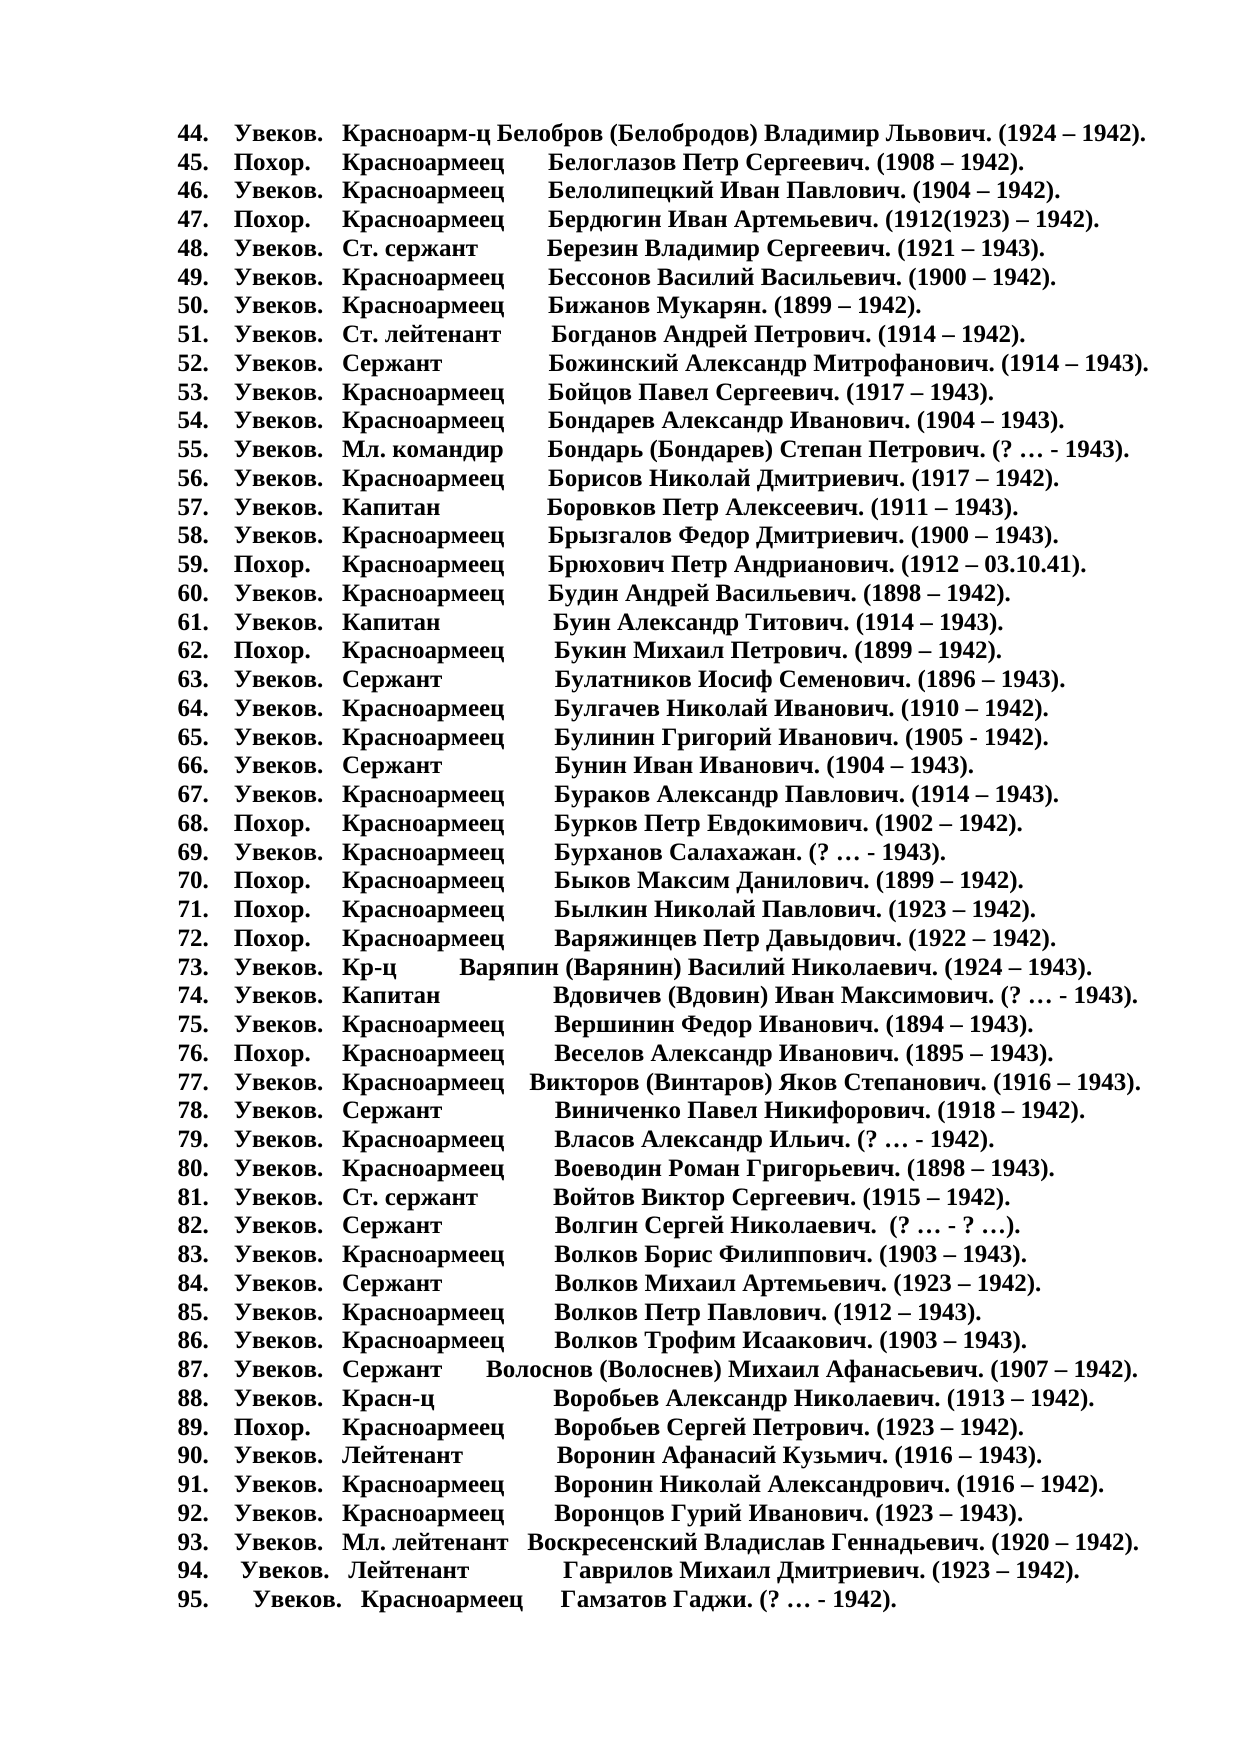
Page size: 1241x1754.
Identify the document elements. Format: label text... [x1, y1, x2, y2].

list Увеков. Красноармеец Бондарев Александр Иванович. (1904 – 1943). [177, 406, 1152, 434]
list Увеков. Красноармеец Власов Александр Ильич. (? … - 1942). [177, 1124, 1152, 1153]
list Увеков. Мл. лейтенант Воскресенский Владислав Геннадьевич. (1920 – 1942). [177, 1527, 1152, 1556]
list Увеков. Красноармеец Бурханов Салахажан. (? … - 1943). [177, 837, 1152, 866]
list Увеков. Лейтенант Воронин Афанасий Кузьмич. (1916 – 1943). [177, 1441, 1152, 1469]
list Увеков. Красноармеец Борисов Николай Дмитриевич. (1917 – 1942). [177, 463, 1152, 492]
list Увеков. Сержант Божинский Александр Митрофанович. (1914 – 1943). [177, 348, 1152, 377]
list Увеков. Красноармеец Воеводин Роман Григорьевич. (1898 – 1943). [177, 1153, 1152, 1182]
list Увеков. Красноармеец Булинин Григорий Иванович. (1905 - 1942). [177, 722, 1152, 751]
list Увеков. Красноармеец Бураков Александр Павлович. (1914 – 1943). [177, 779, 1152, 808]
list Увеков. Красноармеец Волков Трофим Исаакович. (1903 – 1943). [177, 1326, 1152, 1354]
list Увеков. Сержант Бунин Иван Иванович. (1904 – 1943). [177, 751, 1152, 779]
list Увеков. Красноармеец Булгачев Николай Иванович. (1910 – 1942). [177, 693, 1152, 722]
list Увеков. Красноармеец Белолипецкий Иван Павлович. (1904 – 1942). [177, 176, 1152, 204]
list Увеков. Красноармеец Воронцов Гурий Иванович. (1923 – 1943). [177, 1498, 1152, 1527]
list Увеков. Капитан Боровков Петр Алексеевич. (1911 – 1943). [177, 492, 1152, 521]
list Увеков. Красн-ц Воробьев Александр Николаевич. (1913 – 1942). [177, 1383, 1152, 1412]
list Увеков. Ст. сержант Войтов Виктор Сергеевич. (1915 – 1942). [177, 1182, 1152, 1211]
list Увеков. Красноармеец Воронин Николай Александрович. (1916 – 1942). [177, 1469, 1152, 1498]
list Увеков. Красноармеец Будин Андрей Васильевич. (1898 – 1942). [177, 578, 1152, 607]
list Похор. Красноармеец Брюхович Петр Андрианович. (1912 – 03.10.41). [177, 549, 1152, 578]
list Увеков. Лейтенант Гаврилов Михаил Дмитриевич. (1923 – 1942). [177, 1556, 1152, 1584]
list Увеков. Красноармеец Брызгалов Федор Дмитриевич. (1900 – 1943). [177, 521, 1152, 549]
list Увеков. Красноарм-ц Белобров (Белобродов) Владимир Львович. (1924 – 1942). [177, 118, 1152, 147]
list Увеков. Сержант Булатников Иосиф Семенович. (1896 – 1943). [177, 664, 1152, 693]
list Увеков. Сержант Волгин Сергей Николаевич. (? … - ? …). [177, 1211, 1152, 1239]
list Увеков. Ст. сержант Березин Владимир Сергеевич. (1921 – 1943). [177, 233, 1152, 262]
list Похор. Красноармеец Былкин Николай Павлович. (1923 – 1942). [177, 894, 1152, 923]
list Увеков. Красноармеец Бессонов Василий Васильевич. (1900 – 1942). [177, 262, 1152, 291]
list Похор. Красноармеец Бердюгин Иван Артемьевич. (1912(1923) – 1942). [177, 204, 1152, 233]
list Увеков. Сержант Виниченко Павел Никифорович. (1918 – 1942). [177, 1096, 1152, 1124]
list Увеков. Сержант Волков Михаил Артемьевич. (1923 – 1942). [177, 1268, 1152, 1297]
list Увеков. Красноармеец Волков Петр Павлович. (1912 – 1943). [177, 1297, 1152, 1326]
list Увеков. Красноармеец Бижанов Мукарян. (1899 – 1942). [177, 291, 1152, 319]
list Похор. Красноармеец Варяжинцев Петр Давыдович. (1922 – 1942). [177, 923, 1152, 952]
list Похор. Красноармеец Белоглазов Петр Сергеевич. (1908 – 1942). [177, 147, 1152, 176]
list Похор. Красноармеец Бурков Петр Евдокимович. (1902 – 1942). [177, 808, 1152, 837]
list Увеков. Мл. командир Бондарь (Бондарев) Степан Петрович. (? … - 1943). [177, 434, 1152, 463]
list Увеков. Красноармеец Волков Борис Филиппович. (1903 – 1943). [177, 1239, 1152, 1268]
list Похор. Красноармеец Воробьев Сергей Петрович. (1923 – 1942). [177, 1412, 1152, 1441]
list Увеков. Красноармеец Гамзатов Гаджи. (? … - 1942). [177, 1584, 1152, 1613]
list Похор. Красноармеец Букин Михаил Петрович. (1899 – 1942). [177, 636, 1152, 664]
list Увеков. Ст. лейтенант Богданов Андрей Петрович. (1914 – 1942). [177, 319, 1152, 348]
list Увеков. Красноармеец Вершинин Федор Иванович. (1894 – 1943). [177, 1009, 1152, 1038]
list Увеков. Кр-ц Варяпин (Варянин) Василий Николаевич. (1924 – 1943). [177, 952, 1152, 981]
list Похор. Красноармеец Веселов Александр Иванович. (1895 – 1943). [177, 1038, 1152, 1067]
list Увеков. Капитан Буин Александр Титович. (1914 – 1943). [177, 607, 1152, 636]
list Похор. Красноармеец Быков Максим Данилович. (1899 – 1942). [177, 866, 1152, 894]
list Увеков. Красноармеец Викторов (Винтаров) Яков Степанович. (1916 – 1943). [177, 1067, 1152, 1096]
list Увеков. Сержант Волоснов (Волоснев) Михаил Афанасьевич. (1907 – 1942). [177, 1354, 1152, 1383]
list Увеков. Красноармеец Бойцов Павел Сергеевич. (1917 – 1943). [177, 377, 1152, 406]
list Увеков. Капитан Вдовичев (Вдовин) Иван Максимович. (? … - 1943). [177, 981, 1152, 1009]
